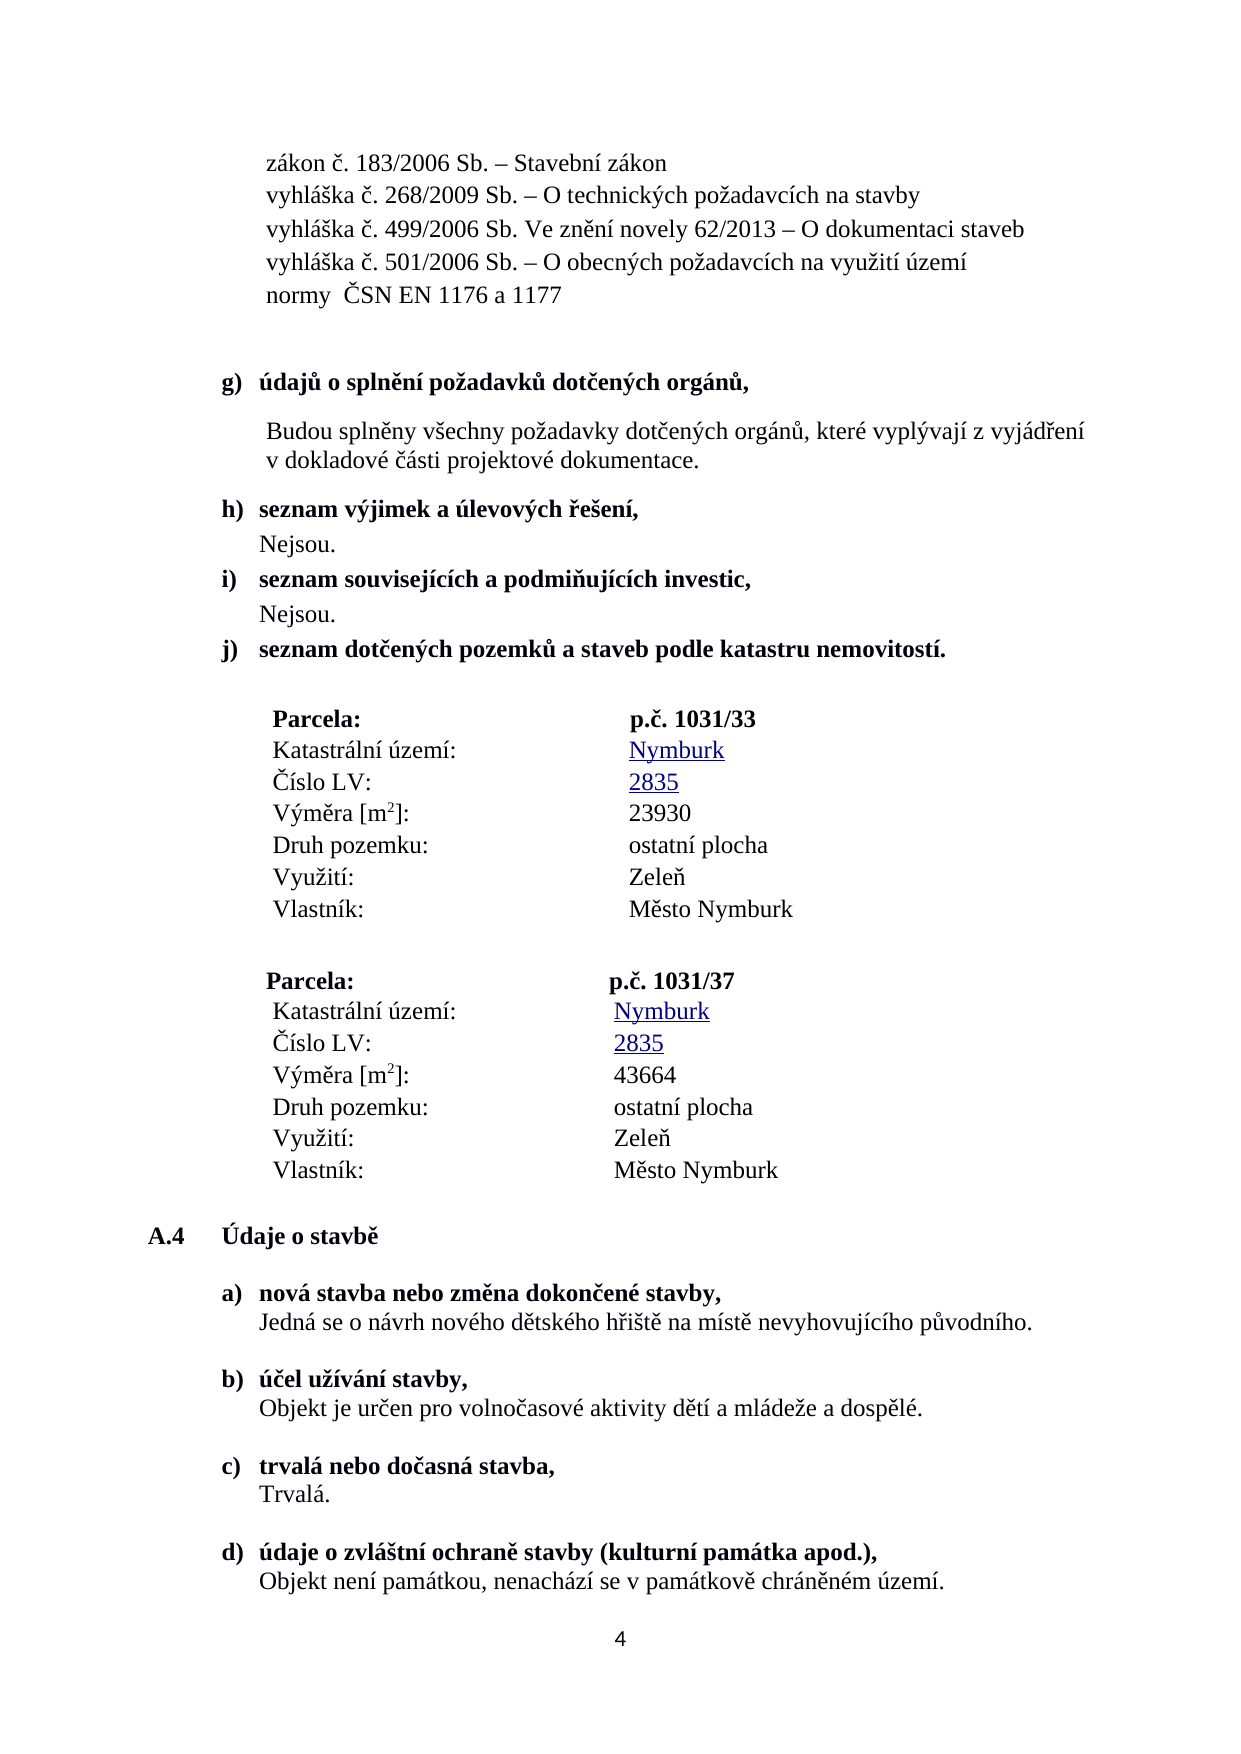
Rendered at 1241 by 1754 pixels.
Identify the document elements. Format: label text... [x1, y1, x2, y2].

table_cell Výměra [m2]: [146, 797, 502, 829]
list vyhláška č. 501/2006 Sb. – O obecných požadavcích na využití území [266, 247, 1093, 275]
table_cell Druh pozemku: [146, 1090, 487, 1122]
list údaje o zvláštní ochraně stavby (kulturní památka apod.), [221, 1537, 1093, 1566]
table_cell ostatní plocha [502, 829, 966, 861]
table_header Nymburk [502, 733, 966, 765]
list normy ČSN EN 1176 a 1177 [266, 280, 1093, 308]
list údajů o splnění požadavků dotčených orgánů, [221, 367, 1093, 395]
text Nejsou. [259, 599, 1093, 628]
table_cell Zeleň [487, 1122, 951, 1154]
list účel užívání stavby, [221, 1364, 1093, 1393]
table_cell Vlastník: [146, 893, 502, 924]
subtitle Budou splněny všechny požadavky dotčených orgánů, které vyplývají z vyjádření v dokladové části projektové dokumentace. [266, 416, 1093, 474]
table_cell ostatní plocha [487, 1090, 951, 1122]
text Objekt není památkou, nenachází se v památkově chráněném území. [259, 1566, 1093, 1594]
table_cell Město Nymburk [502, 893, 966, 924]
table_cell Číslo LV: [146, 765, 502, 797]
text Parcela: p.č. 1031/37 [259, 966, 1093, 994]
table_cell 43664 [487, 1058, 951, 1090]
table_cell 2835 [502, 765, 966, 797]
list seznam dotčených pozemků a staveb podle katastru nemovitostí. [221, 634, 1093, 663]
table_header Katastrální území: [146, 995, 487, 1026]
list nová stavba nebo změna dokončené stavby, [221, 1278, 1093, 1307]
table_cell Číslo LV: [146, 1026, 487, 1058]
table_cell Druh pozemku: [146, 829, 502, 861]
list vyhláška č. 268/2009 Sb. – O technických požadavcích na stavby [266, 181, 1093, 209]
table_cell 23930 [502, 797, 966, 829]
list zákon č. 183/2006 Sb. – Stavební zákon [266, 148, 1093, 176]
list trvalá nebo dočasná stavba, [221, 1451, 1093, 1479]
list seznam souvisejících a podmiňujících investic, [221, 564, 1093, 593]
table_cell 2835 [487, 1026, 951, 1058]
list vyhláška č. 499/2006 Sb. Ve znění novely 62/2013 – O dokumentaci staveb [266, 214, 1093, 242]
text Jedná se o návrh nového dětského hřiště na místě nevyhovujícího původního. [259, 1307, 1093, 1336]
table_cell Využití: [146, 861, 502, 893]
table_cell Výměra [m2]: [146, 1058, 487, 1090]
table_header Katastrální území: [146, 733, 502, 765]
table_cell Město Nymburk [487, 1154, 951, 1186]
text Trvalá. [259, 1479, 1093, 1508]
table_header Nymburk [487, 995, 951, 1026]
table_cell Využití: [146, 1122, 487, 1154]
text Objekt je určen pro volnočasové aktivity dětí a mládeže a dospělé. [259, 1393, 1093, 1422]
text A.4 Údaje o stavbě [148, 1221, 1093, 1249]
table_cell Zeleň [502, 861, 966, 893]
text Parcela: p.č. 1031/33 [266, 704, 1093, 733]
list seznam výjimek a úlevových řešení, [221, 494, 1093, 523]
text Nejsou. [259, 529, 1093, 558]
table_cell Vlastník: [146, 1154, 487, 1186]
